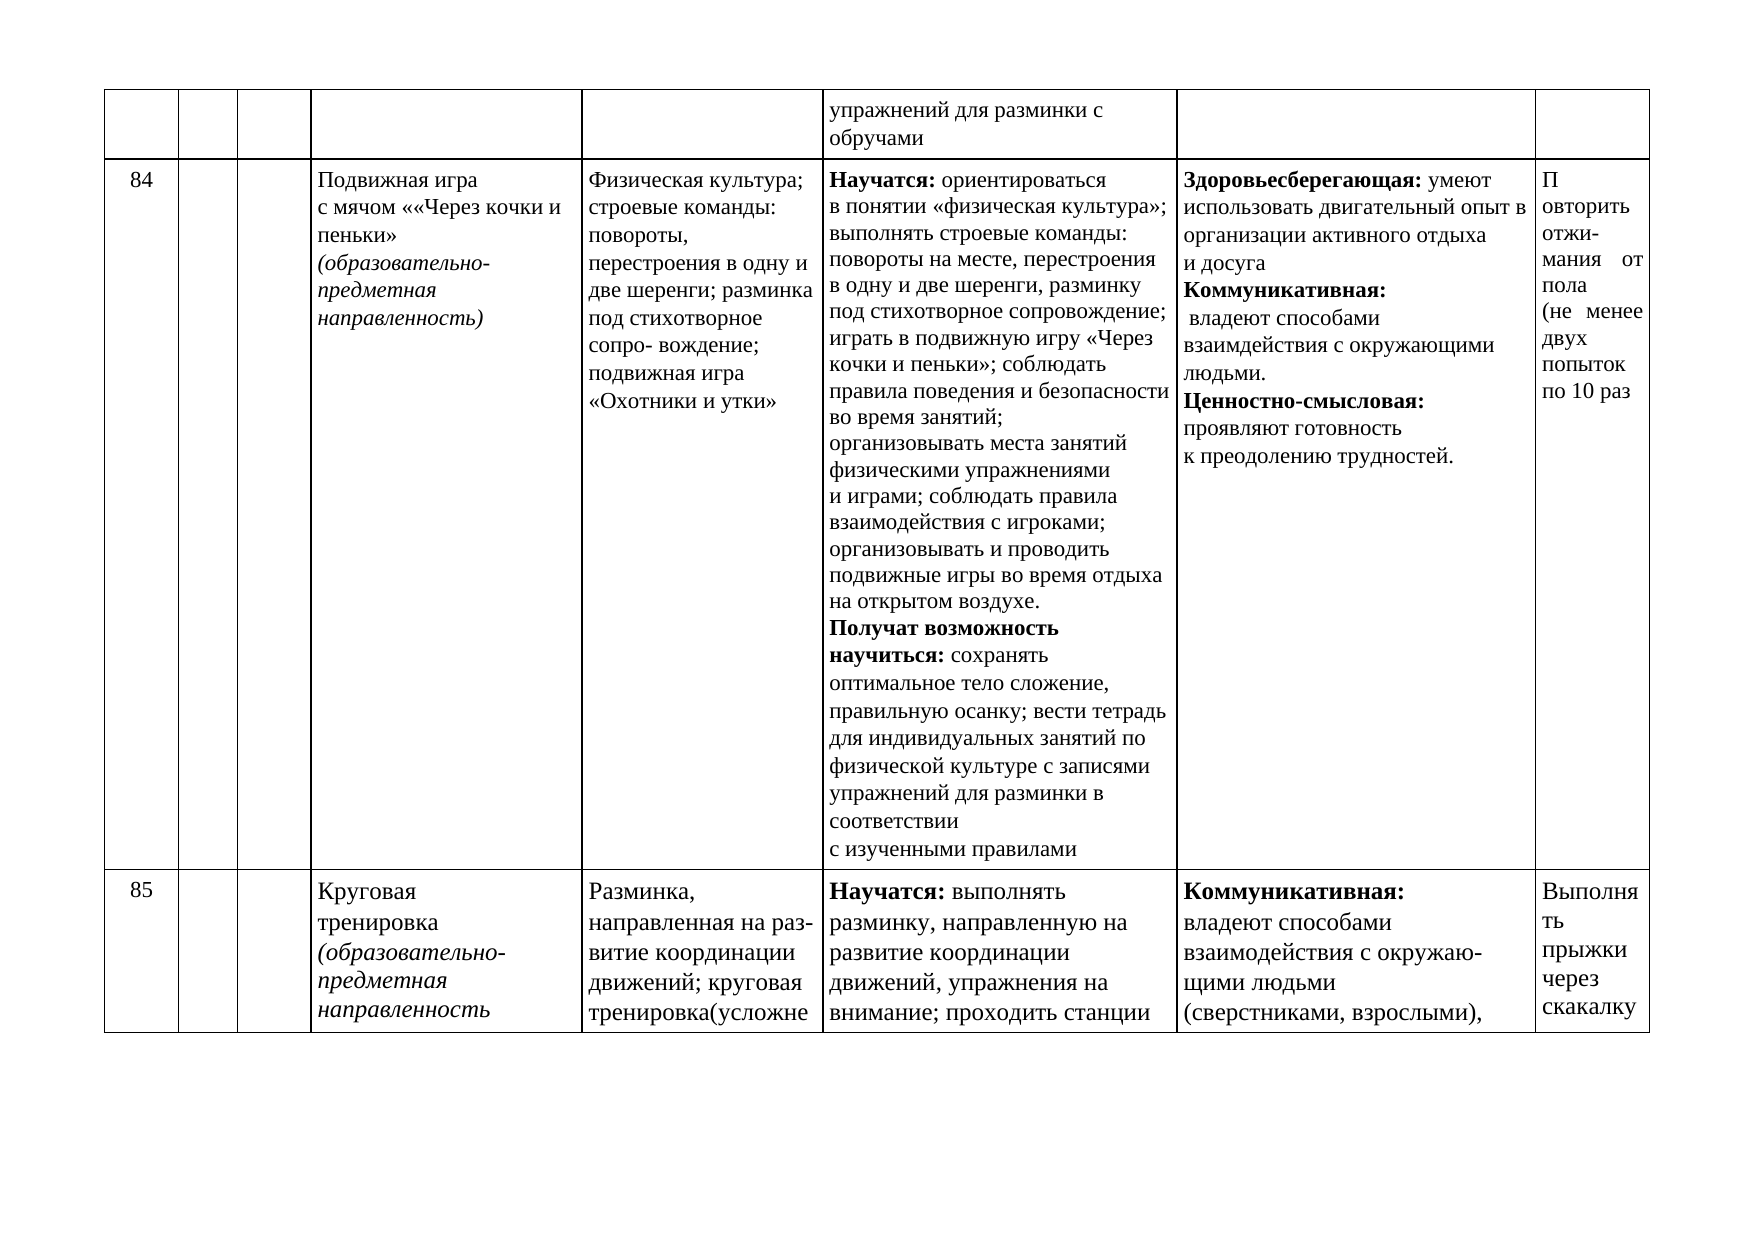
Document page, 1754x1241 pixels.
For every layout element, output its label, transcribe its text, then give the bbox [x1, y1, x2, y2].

table_cell [179, 870, 237, 1032]
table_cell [312, 870, 581, 1032]
table_cell Научатся: ориентироваться в понятии «физическая культура»; выполнять строевые команды: повороты на месте, перестроения в одну и две шеренги, разминку под стихотворное сопровождение; играть в подвижную игру «Через кочки и пеньки»; соблюдать правила поведения и безопасности во время занятий; организовывать места занятий физическими упражнениями и играми; соблюдать правила взаимодействия с игроками; организовывать и проводить подвижные игры во время отдыха на открытом воздухе. Получат возможность научиться: сохранять оптимальное тело сложение, правильную осанку; вести тетрадь для индивидуальных занятий по физической культуре с записями упражнений для разминки в соответствии с изученными правилами [824, 160, 1176, 869]
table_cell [583, 90, 822, 158]
table_cell [238, 870, 310, 1032]
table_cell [1178, 90, 1535, 158]
table_cell [238, 90, 310, 158]
table_cell [179, 160, 237, 869]
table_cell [1536, 90, 1649, 158]
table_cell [583, 870, 822, 1032]
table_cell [824, 870, 1176, 1032]
table_cell физическая культура; строевые команды: повороты, перестроения в одну и две шеренги; разминка под стихотворное сопро- вождение; подвижная игра «Охотники и утки» [583, 160, 822, 869]
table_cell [1536, 870, 1649, 1032]
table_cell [824, 90, 1176, 158]
table_cell [179, 90, 237, 158]
table_cell 84 [105, 160, 178, 869]
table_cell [312, 90, 581, 158]
table_cell повторить отжи- мания от пола (не менее двух попыток по 10 раз [1536, 160, 1649, 869]
table_cell Здоровьесберегающая: умеют использовать двигательный опыт в организации активного отдыха и досуга Коммуникативная: владеют способами взаимдействия с окружающими людьми. Ценностно-смысловая: проявляют готовность к преодолению трудностей. [1178, 160, 1535, 869]
table_cell [238, 160, 310, 869]
table_cell Подвижная игра с мячом ««Через кочки и пеньки» (образовательно- предметная направленность) [312, 160, 581, 869]
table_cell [1178, 870, 1535, 1032]
table_cell 85 [105, 870, 178, 1032]
table_cell 83 [105, 90, 178, 158]
